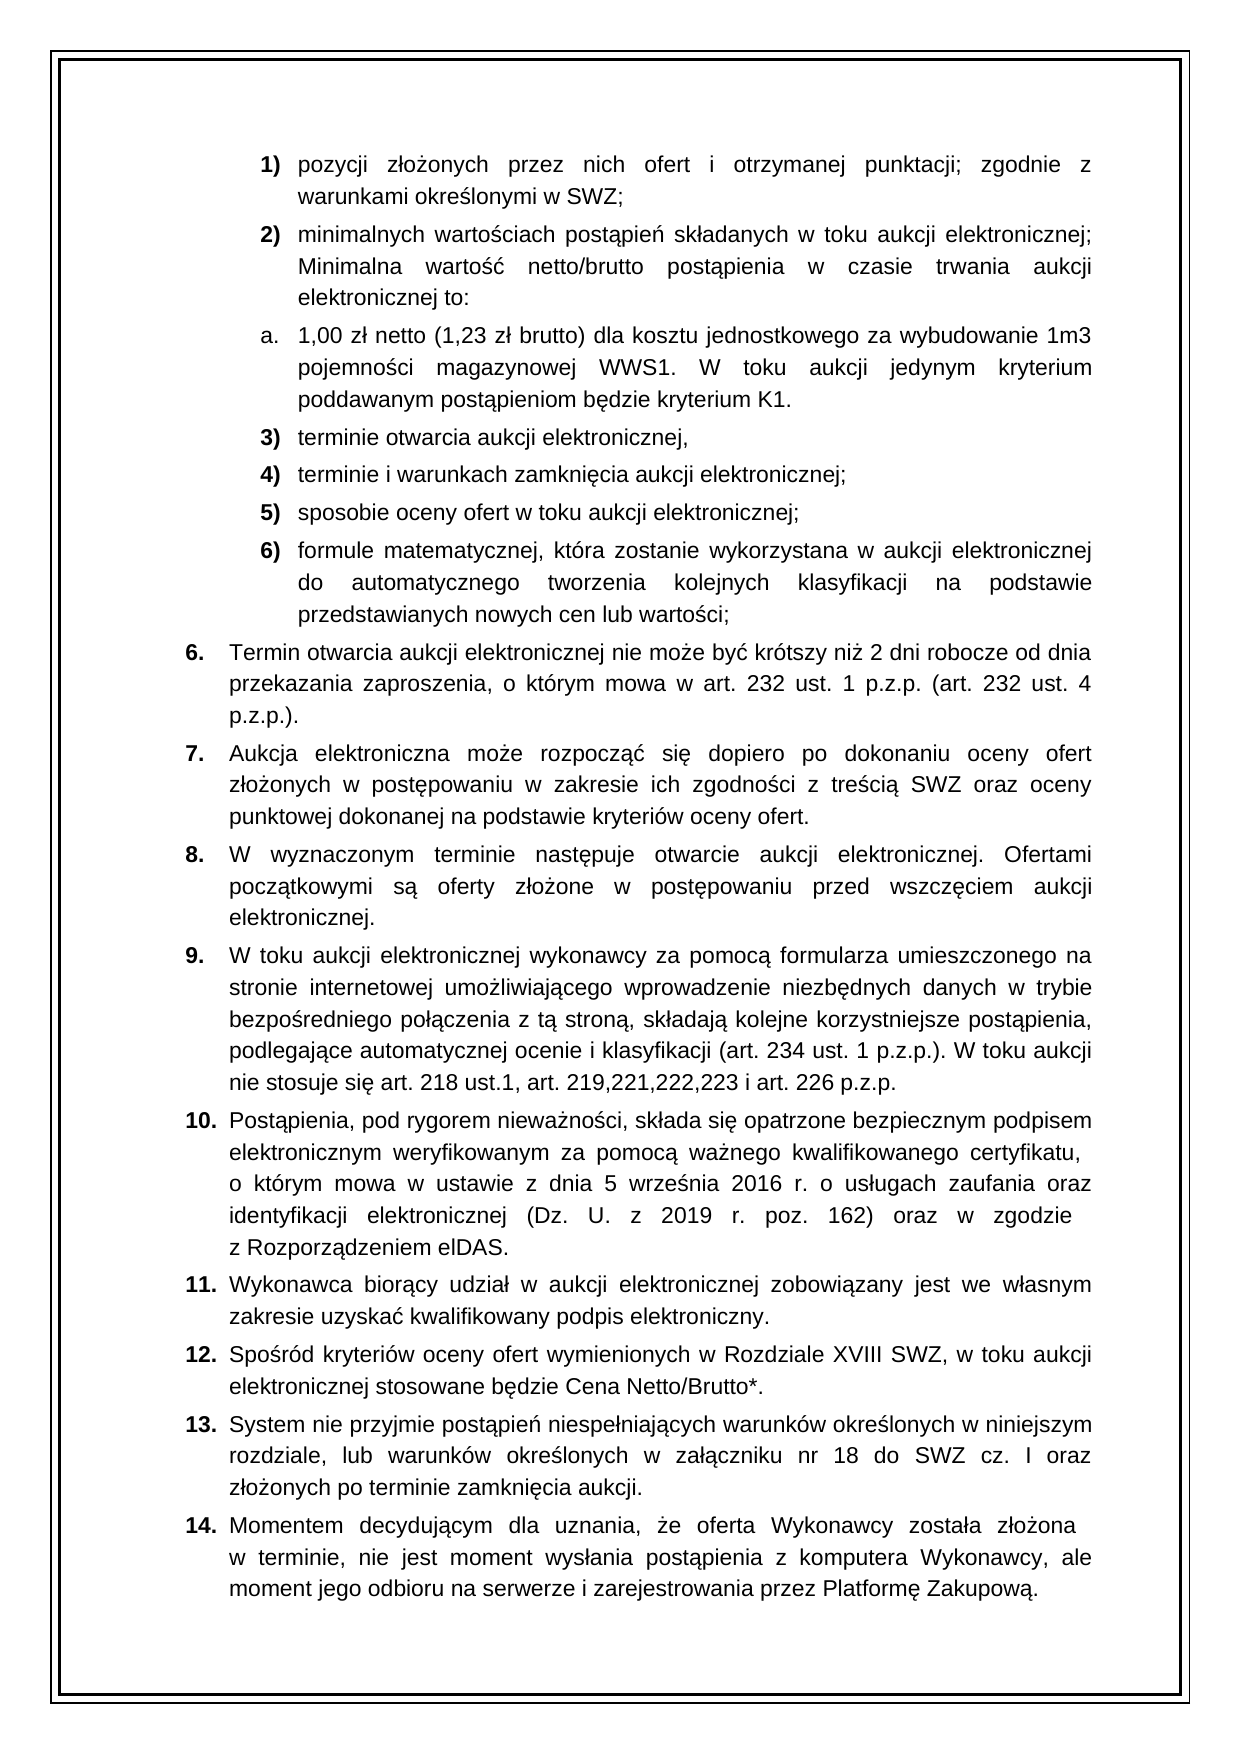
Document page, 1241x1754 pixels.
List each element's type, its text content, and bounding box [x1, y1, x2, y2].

list terminie otwarcia aukcji elektronicznej, [260, 420, 1093, 451]
list System nie przyjmie postąpień niespełniających warunków określonych w niniejszym rozdziale, lub warunków określonych w załączniku nr 18 do SWZ cz. I oraz złożonych po terminie zamknięcia aukcji. [185, 1407, 1093, 1502]
list Postąpienia, pod rygorem nieważności, składa się opatrzone bezpiecznym podpisem elektronicznym weryfikowanym za pomocą ważnego kwalifikowanego certyfikatu, o którym mowa w ustawie z dnia 5 września 2016 r. o usługach zaufania oraz identyfikacji elektronicznej (Dz. U. z 2019 r. poz. 162) oraz w zgodzie z Rozporządzeniem elDAS. [185, 1103, 1093, 1261]
list Aukcja elektroniczna może rozpocząć się dopiero po dokonaniu oceny ofert złożonych w postępowaniu w zakresie ich zgodności z treścią SWZ oraz oceny punktowej dokonanej na podstawie kryteriów oceny ofert. [185, 736, 1093, 831]
list formule matematycznej, która zostanie wykorzystana w aukcji elektronicznej do automatycznego tworzenia kolejnych klasyfikacji na podstawie przedstawianych nowych cen lub wartości; [260, 533, 1093, 628]
list pozycji złożonych przez nich ofert i otrzymanej punktacji; zgodnie z warunkami określonymi w SWZ; [260, 148, 1093, 211]
list Momentem decydującym dla uznania, że oferta Wykonawcy została złożona w terminie, nie jest moment wysłania postąpienia z komputera Wykonawcy, ale moment jego odbioru na serwerze i zarejestrowania przez Platformę Zakupową. [185, 1508, 1093, 1603]
list Wykonawca biorący udział w aukcji elektronicznej zobowiązany jest we własnym zakresie uzyskać kwalifikowany podpis elektroniczny. [185, 1268, 1093, 1331]
list W wyznaczonym terminie następuje otwarcie aukcji elektronicznej. Ofertami początkowymi są oferty złożone w postępowaniu przed wszczęciem aukcji elektronicznej. [185, 837, 1093, 932]
list W toku aukcji elektronicznej wykonawcy za pomocą formularza umieszczonego na stronie internetowej umożliwiającego wprowadzenie niezbędnych danych w trybie bezpośredniego połączenia z tą stroną, składają kolejne korzystniejsze postąpienia, podlegające automatycznej ocenie i klasyfikacji (art. 234 ust. 1 p.z.p.). W toku aukcji nie stosuje się art. 218 ust.1, art. 219,221,222,223 i art. 226 p.z.p. [185, 938, 1093, 1097]
list 1,00 zł netto (1,23 zł brutto) dla kosztu jednostkowego za wybudowanie 1m3 pojemności magazynowej WWS1. W toku aukcji jedynym kryterium poddawanym postąpieniom będzie kryterium K1. [260, 318, 1093, 413]
list Spośród kryteriów oceny ofert wymienionych w Rozdziale XVIII SWZ, w toku aukcji elektronicznej stosowane będzie Cena Netto/Brutto*. [185, 1337, 1093, 1401]
list Termin otwarcia aukcji elektronicznej nie może być krótszy niż 2 dni robocze od dnia przekazania zaproszenia, o którym mowa w art. 232 ust. 1 p.z.p. (art. 232 ust. 4 p.z.p.). [185, 635, 1093, 730]
list terminie i warunkach zamknięcia aukcji elektronicznej; [260, 458, 1093, 489]
list minimalnych wartościach postąpień składanych w toku aukcji elektronicznej; Minimalna wartość netto/brutto postąpienia w czasie trwania aukcji elektronicznej to: [260, 217, 1093, 312]
list sposobie oceny ofert w toku aukcji elektronicznej; [260, 496, 1093, 527]
